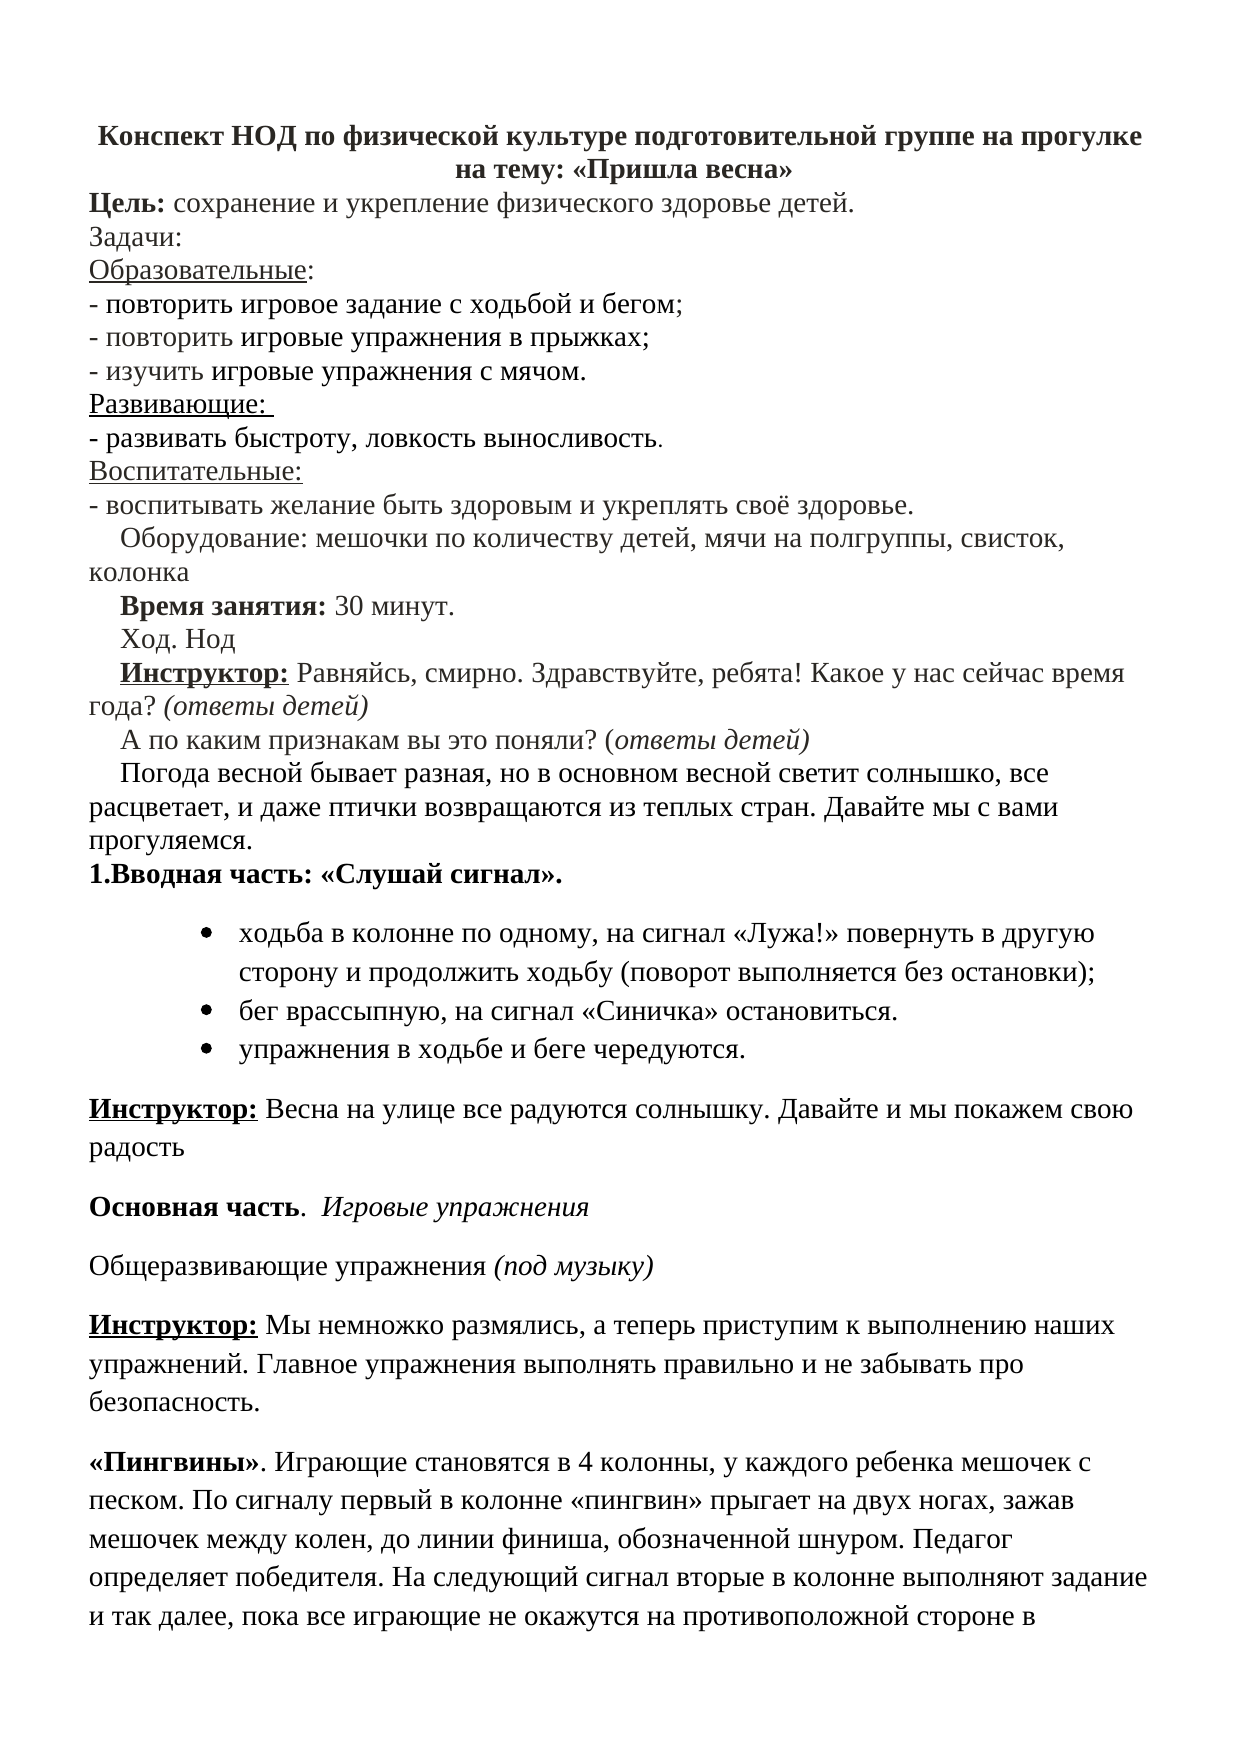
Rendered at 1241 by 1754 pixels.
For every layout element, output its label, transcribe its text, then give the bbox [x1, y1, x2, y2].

text на тему: «Пришла весна» [89, 152, 1152, 185]
text - изучить игровые упражнения с мячом. [89, 353, 1152, 386]
list упражнения в ходьбе и беге чередуются. [201, 1031, 1152, 1065]
list ходьба в колонне по одному, на сигнал «Лужа!» повернуть в другую сторону и продолжить ходьбу (поворот выполняется без остановки); [201, 915, 1152, 988]
text Цель: сохранение и укрепление физического здоровье детей. [89, 185, 1152, 219]
text Образовательные: [89, 252, 1152, 286]
list бег врассыпную, на сигнал «Синичка» остановиться. [201, 993, 1152, 1026]
text Оборудование: мешочки по количеству детей, мячи на полгруппы, свисток, колонка [89, 521, 1152, 588]
text Воспитательные: [89, 453, 1152, 487]
text - повторить игровое задание с ходьбой и бегом; [89, 286, 1152, 319]
text Общеразвивающие упражнения (под музыку) [89, 1248, 1152, 1282]
text 1.Вводная часть: «Слушай сигнал». [89, 856, 1152, 889]
text Задачи: [89, 219, 1152, 252]
text Инструктор: Весна на улице все радуются солнышку. Давайте и мы покажем свою радость [89, 1091, 1152, 1163]
text Инструктор: Мы немножко размялись, а теперь приступим к выполнению наших упражнений. Главное упражнения выполнять правильно и не забывать про безопасность. [89, 1307, 1152, 1418]
text Основная часть. Игровые упражнения [89, 1189, 1152, 1222]
text Конспект НОД по физической культуре подготовительной группе на прогулке [89, 118, 1152, 152]
text Развивающие: [89, 386, 1152, 420]
text Ход. Нод [89, 621, 1152, 655]
text - повторить игровые упражнения в прыжках; [89, 319, 1152, 353]
text Погода весной бывает разная, но в основном весной светит солнышко, все расцветает, и даже птички возвращаются из теплых стран. Давайте мы с вами прогуляемся. [89, 755, 1152, 856]
text Инструктор: Равняйсь, смирно. Здравствуйте, ребята! Какое у нас сейчас время года? (ответы детей) [89, 655, 1152, 722]
text Время занятия: 30 минут. [89, 588, 1152, 621]
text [89, 1444, 1152, 1632]
text А по каким признакам вы это поняли? (ответы детей) [89, 722, 1152, 755]
text - развивать быстроту, ловкость выносливость. [89, 420, 1152, 453]
text - воспитывать желание быть здоровым и укреплять своё здоровье. [89, 487, 1152, 521]
